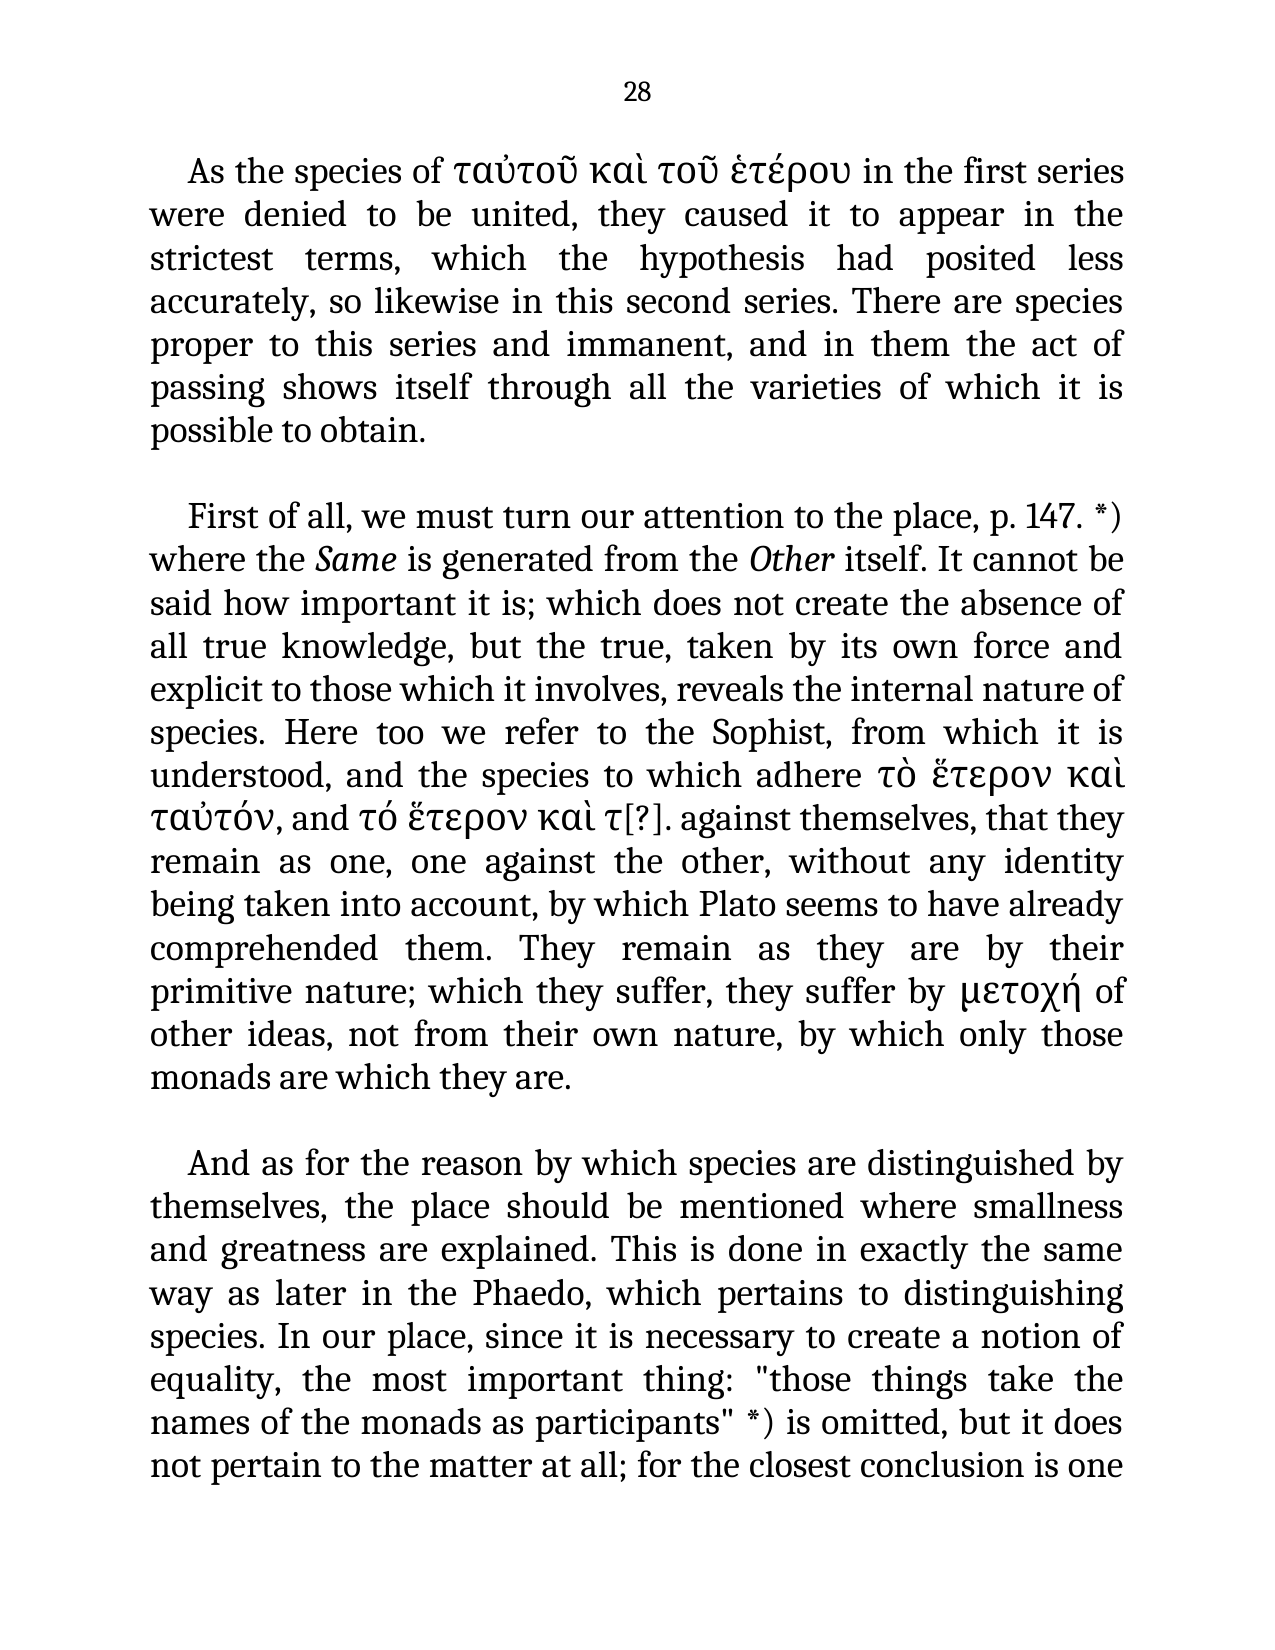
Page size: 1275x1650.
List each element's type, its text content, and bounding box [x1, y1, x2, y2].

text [150, 1142, 1125, 1487]
text First of all, we must turn our attention to the place, p. 147. *) where the Same is generated from the Other itself. It cannot be said how important it is; which does not create the absence of all true knowledge, but the true, taken by its own force and explicit to those which it involves, reveals the internal nature of species. Here too we refer to the Sophist, from which it is understood, and the species to which adhere τὸ ἕτερον καὶ ταὐτόν, and τό ἕτερον καὶ τ[?]. against themselves, that they remain as one, one against the other, without any identity being taken into account, by which Plato seems to have already comprehended them. They remain as they are by their primitive nature; which they suffer, they suffer by μετοχή of other ideas, not from their own nature, by which only those monads are which they are. [150, 495, 1125, 1099]
text As the species of ταὐτοῦ καὶ τοῦ ἑτέρου in the first series were denied to be united, they caused it to appear in the strictest terms, which the hypothesis had posited less accurately, so likewise in this second series. There are species proper to this series and immanent, and in them the act of passing shows itself through all the varieties of which it is possible to obtain. [150, 150, 1125, 452]
